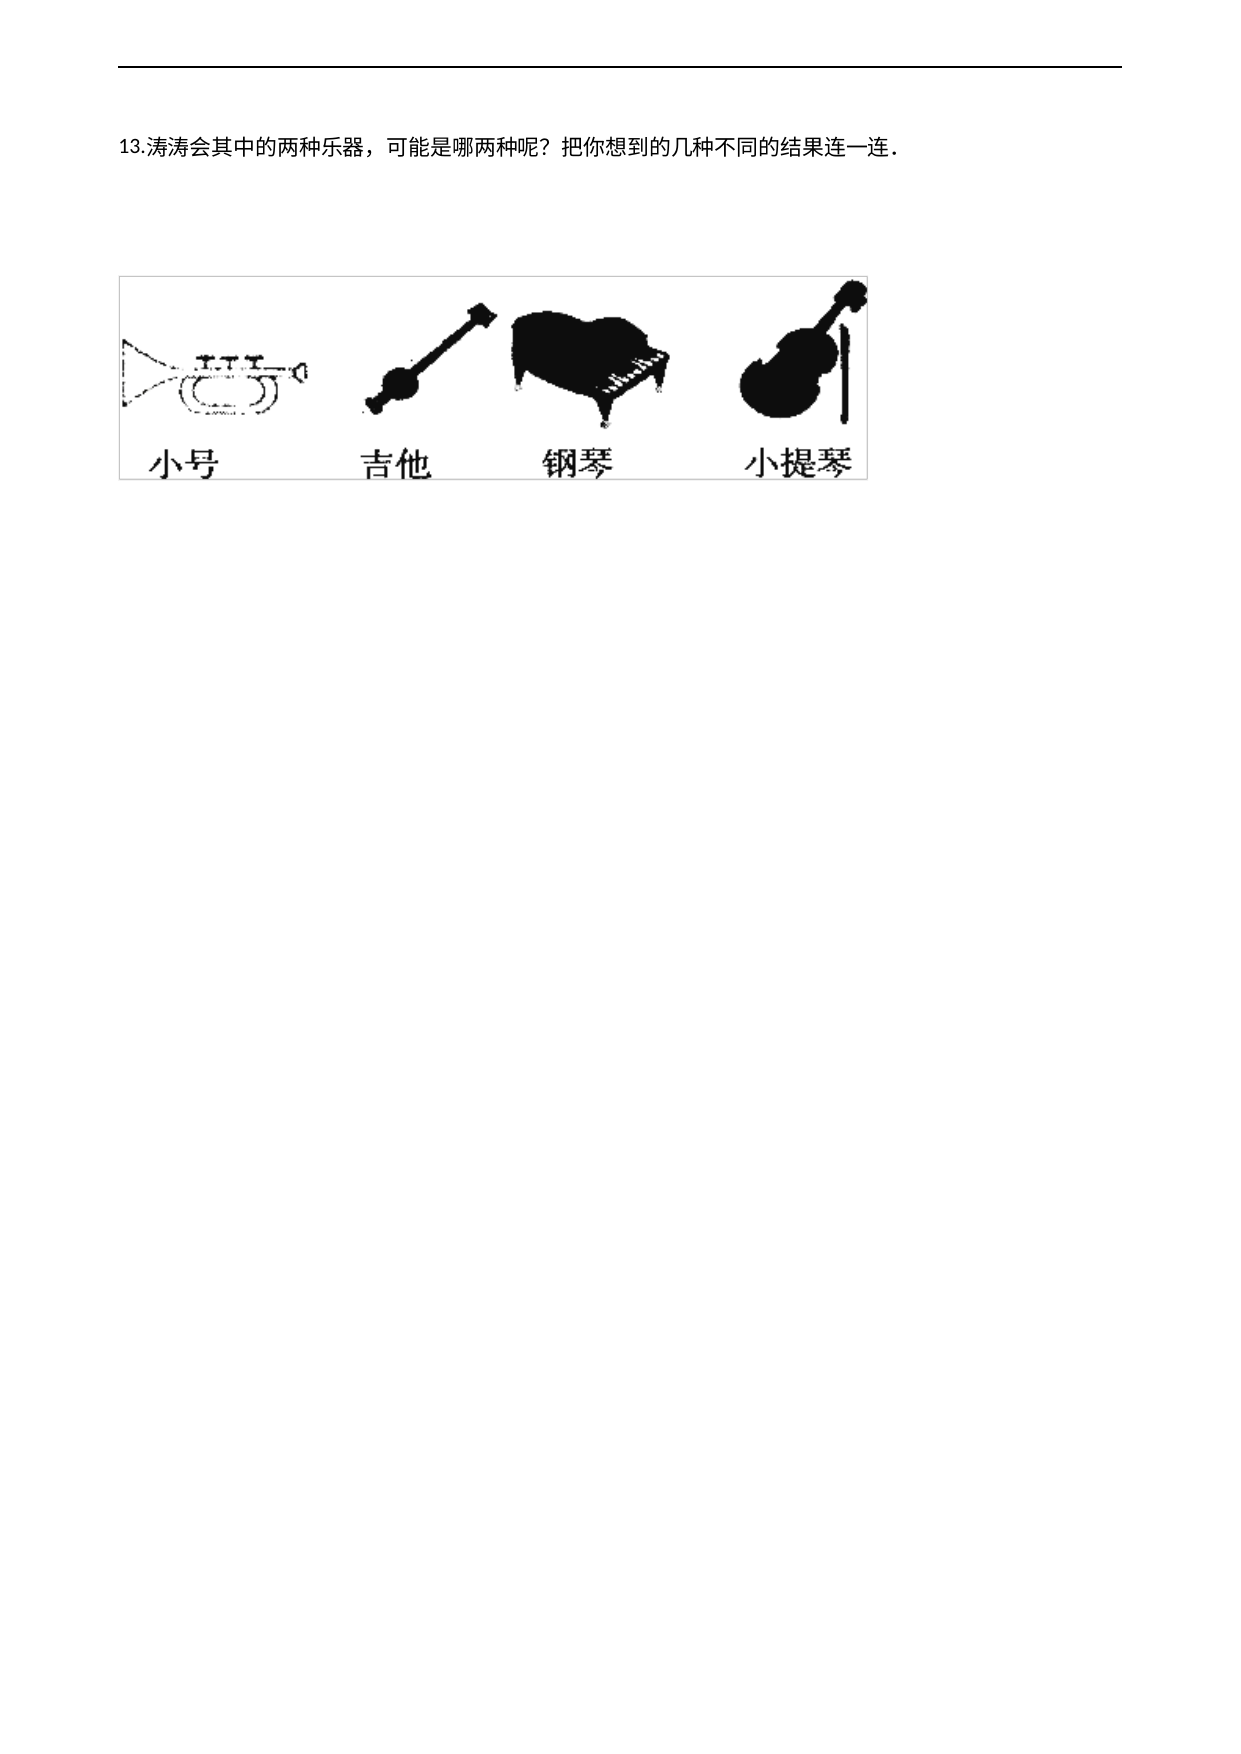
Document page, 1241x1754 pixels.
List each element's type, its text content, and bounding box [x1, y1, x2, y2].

picture [118, 275, 869, 481]
